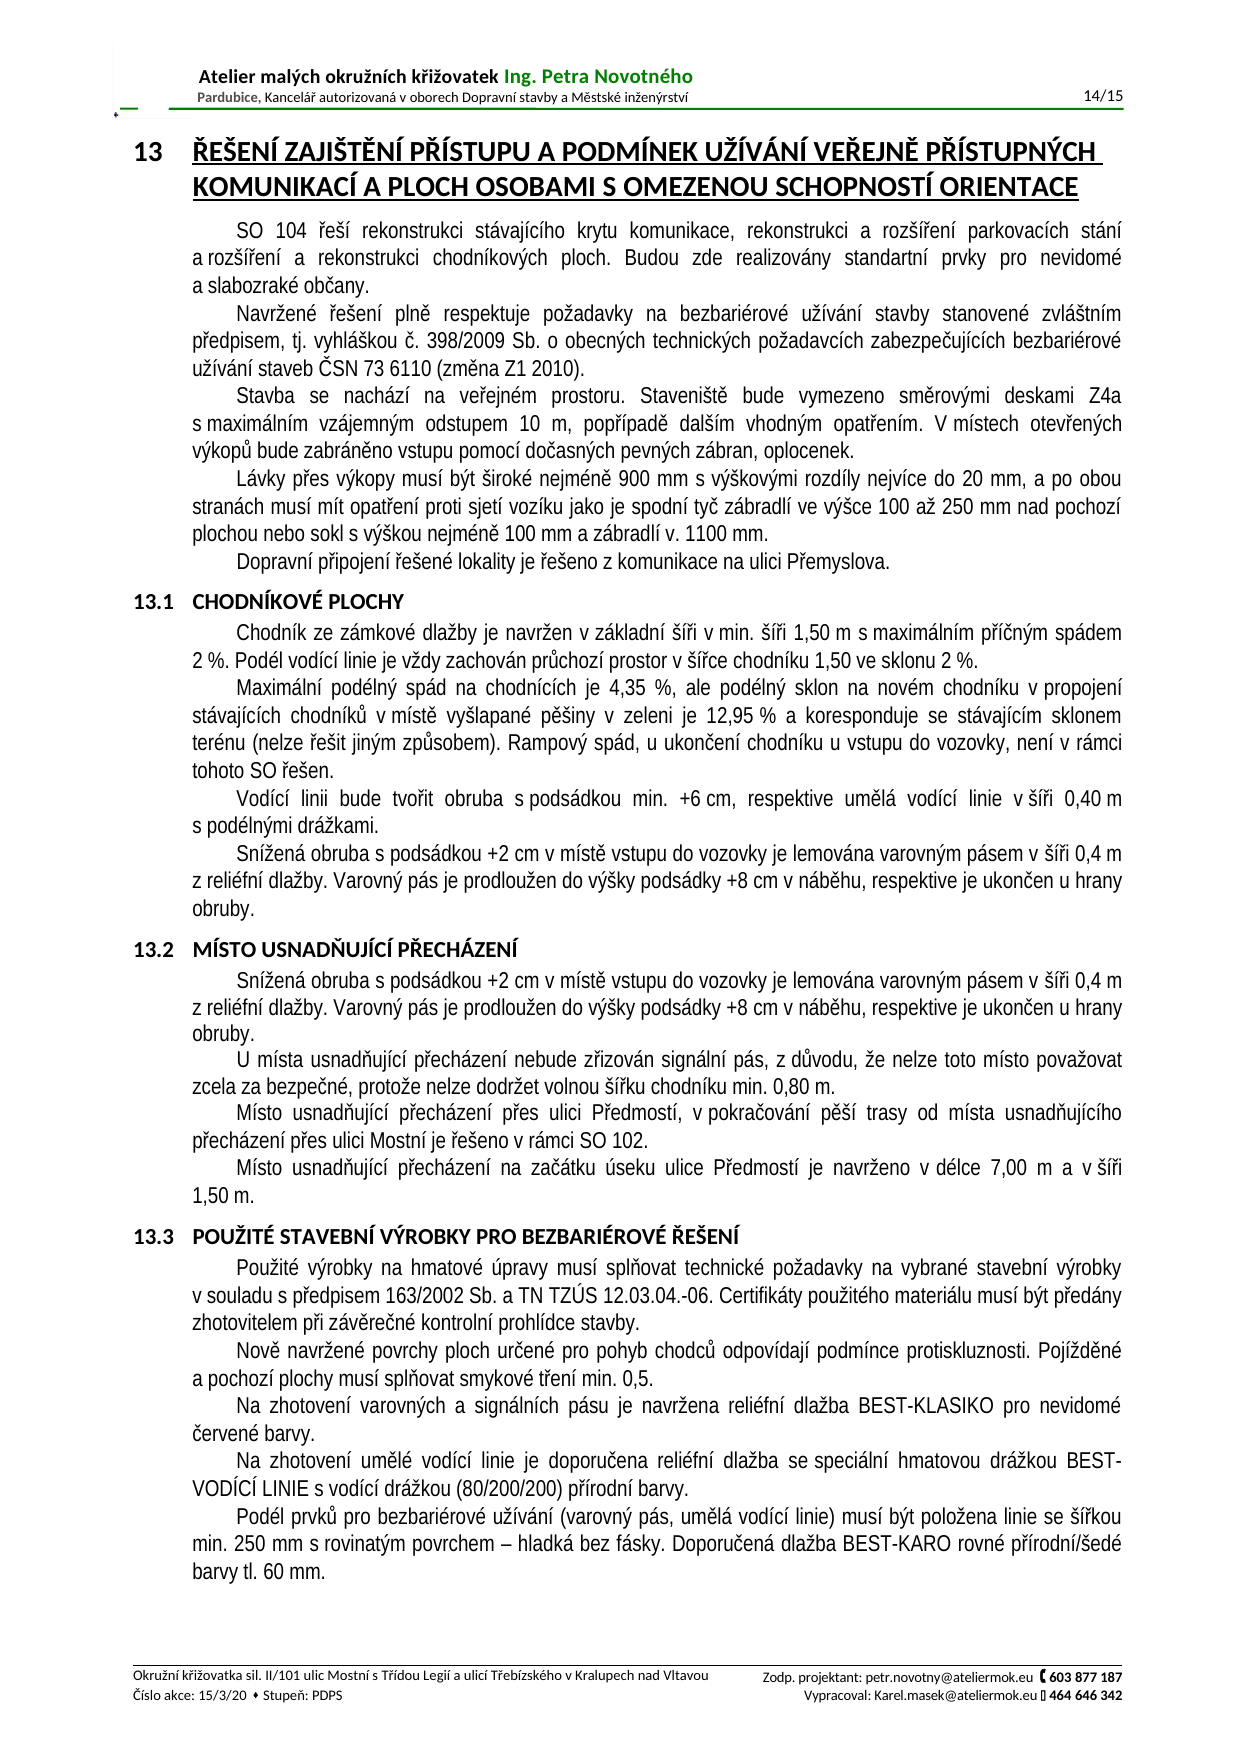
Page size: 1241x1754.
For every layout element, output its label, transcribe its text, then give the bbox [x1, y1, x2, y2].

text Místo usnadňující přecházení na začátku úseku ulice Předmostí je navrženo v délce 7,00 m a v šíři 1,50 m. [192, 1154, 1122, 1208]
text Chodník ze zámkové dlažby je navržen v základní šíři v min. šíři 1,50 m s maximálním příčným spádem 2 %. Podél vodící linie je vždy zachován průchozí prostor v šířce chodníku 1,50 ve sklonu 2 %. [192, 619, 1122, 673]
subtitle Místo usnadňující přecházení [133, 935, 1122, 963]
text Snížená obruba s podsádkou +2 cm v místě vstupu do vozovky je lemována varovným pásem v šíři 0,4 m z reliéfní dlažby. Varovný pás je prodloužen do výšky podsádky + v náběhu, respektive je ukončen u hrany obruby. [192, 840, 1122, 921]
text Maximální podélný spád na chodnících je 4,35 %, ale podélný sklon na novém chodníku v propojení stávajících chodníků v místě vyšlapané pěšiny v zeleni je 12,95 % a koresponduje se stávajícím sklonem terénu (nelze řešit jiným způsobem). Rampový spád, u ukončení chodníku u vstupu do vozovky, není v rámci tohoto SO řešen. [192, 674, 1122, 783]
text Snížená obruba s podsádkou +2 cm v místě vstupu do vozovky je lemována varovným pásem v šíři 0,4 m z reliéfní dlažby. Varovný pás je prodloužen do výšky podsádky + v náběhu, respektive je ukončen u hrany obruby. [192, 967, 1122, 1046]
text U místa usnadňující přecházení nebude zřizován signální pás, z důvodu, že nelze toto místo považovat zcela za bezpečné, protože nelze dodržet volnou šířku chodníku min. 0,80 m. [192, 1046, 1122, 1099]
text Místo usnadňující přecházení přes ulici Předmostí, v pokračování pěší trasy od místa usnadňujícího přecházení přes ulici Mostní je řešeno v rámci SO 102. [192, 1099, 1122, 1153]
text Na zhotovení varovných a signálních pásu je navržena reliéfní dlažba BEST-KLASIKO pro nevidomé červené barvy. [192, 1392, 1122, 1446]
text Nově navržené povrchy ploch určené pro pohyb chodců odpovídají podmínce protiskluznosti. Pojížděné a pochozí plochy musí splňovat smykové tření min. 0,5. [192, 1337, 1122, 1391]
text Dopravní připojení řešené lokality je řešeno z komunikace na ulici Přemyslova. [192, 548, 1122, 574]
subtitle Chodníkové plochy [133, 587, 1122, 615]
text Podél prvků pro bezbariérové užívání (varovný pás, umělá vodící linie) musí být položena linie se šířkou min. 250 mm s rovinatým povrchem – hladká bez fásky. Doporučená dlažba BEST-KARO rovné přírodní/šedé barvy tl. 60 mm. [192, 1503, 1122, 1584]
text Lávky přes výkopy musí být široké nejméně 900 mm s výškovými rozdíly nejvíce do 20 mm, a po obou stranách musí mít opatření proti sjetí vozíku jako je spodní tyč zábradlí ve výšce 100 až 250 mm nad pochozí plochou nebo sokl s výškou nejméně 100 mm a zábradlí v. 1100 mm. [192, 465, 1122, 547]
text Vodící linii bude tvořit obruba s podsádkou min. +6 cm, respektive umělá vodící linie v šíři 0,40 m s podélnými drážkami. [192, 784, 1122, 838]
text Na zhotovení umělé vodící linie je doporučena reliéfní dlažba se speciální hmatovou drážkou BEST- VODÍCÍ LINIE s vodící drážkou (80/200/200) přírodní barvy. [192, 1447, 1122, 1501]
subtitle Řešení zajištění přístupu a podmínek užívání veřejně přístupných komunikací a ploch osobami s omezenou schopností orientace [133, 133, 1122, 204]
text SO 104 řeší rekonstrukci stávajícího krytu komunikace, rekonstrukci a rozšíření parkovacích stání a rozšíření a rekonstrukci chodníkových ploch. Budou zde realizovány standartní prvky pro nevidomé a slabozraké občany. [192, 217, 1122, 298]
text Navržené řešení plně respektuje požadavky na bezbariérové užívání stavby stanovené zvláštním předpisem, tj. vyhláškou č. 398/2009 Sb. o obecných technických požadavcích zabezpečujících bezbariérové užívání staveb ČSN 73 6110 (změna Z1 2010). [192, 299, 1122, 381]
subtitle Použité stavební výrobky pro bezbariérové řešení [133, 1222, 1122, 1250]
text Stavba se nachází na veřejném prostoru. Staveniště bude vymezeno směrovými deskami Z4a s maximálním vzájemným odstupem 10 m, popřípadě dalším vhodným opatřením. V místech otevřených výkopů bude zabráněno vstupu pomocí dočasných pevných zábran, oplocenek. [192, 382, 1122, 464]
text Použité výrobky na hmatové úpravy musí splňovat technické požadavky na vybrané stavební výrobky v souladu s předpisem 163/2002 Sb. a TN TZÚS 12.03.04.-06. Certifikáty použitého materiálu musí být předány zhotovitelem při závěrečné kontrolní prohlídce stavby. [192, 1254, 1122, 1336]
